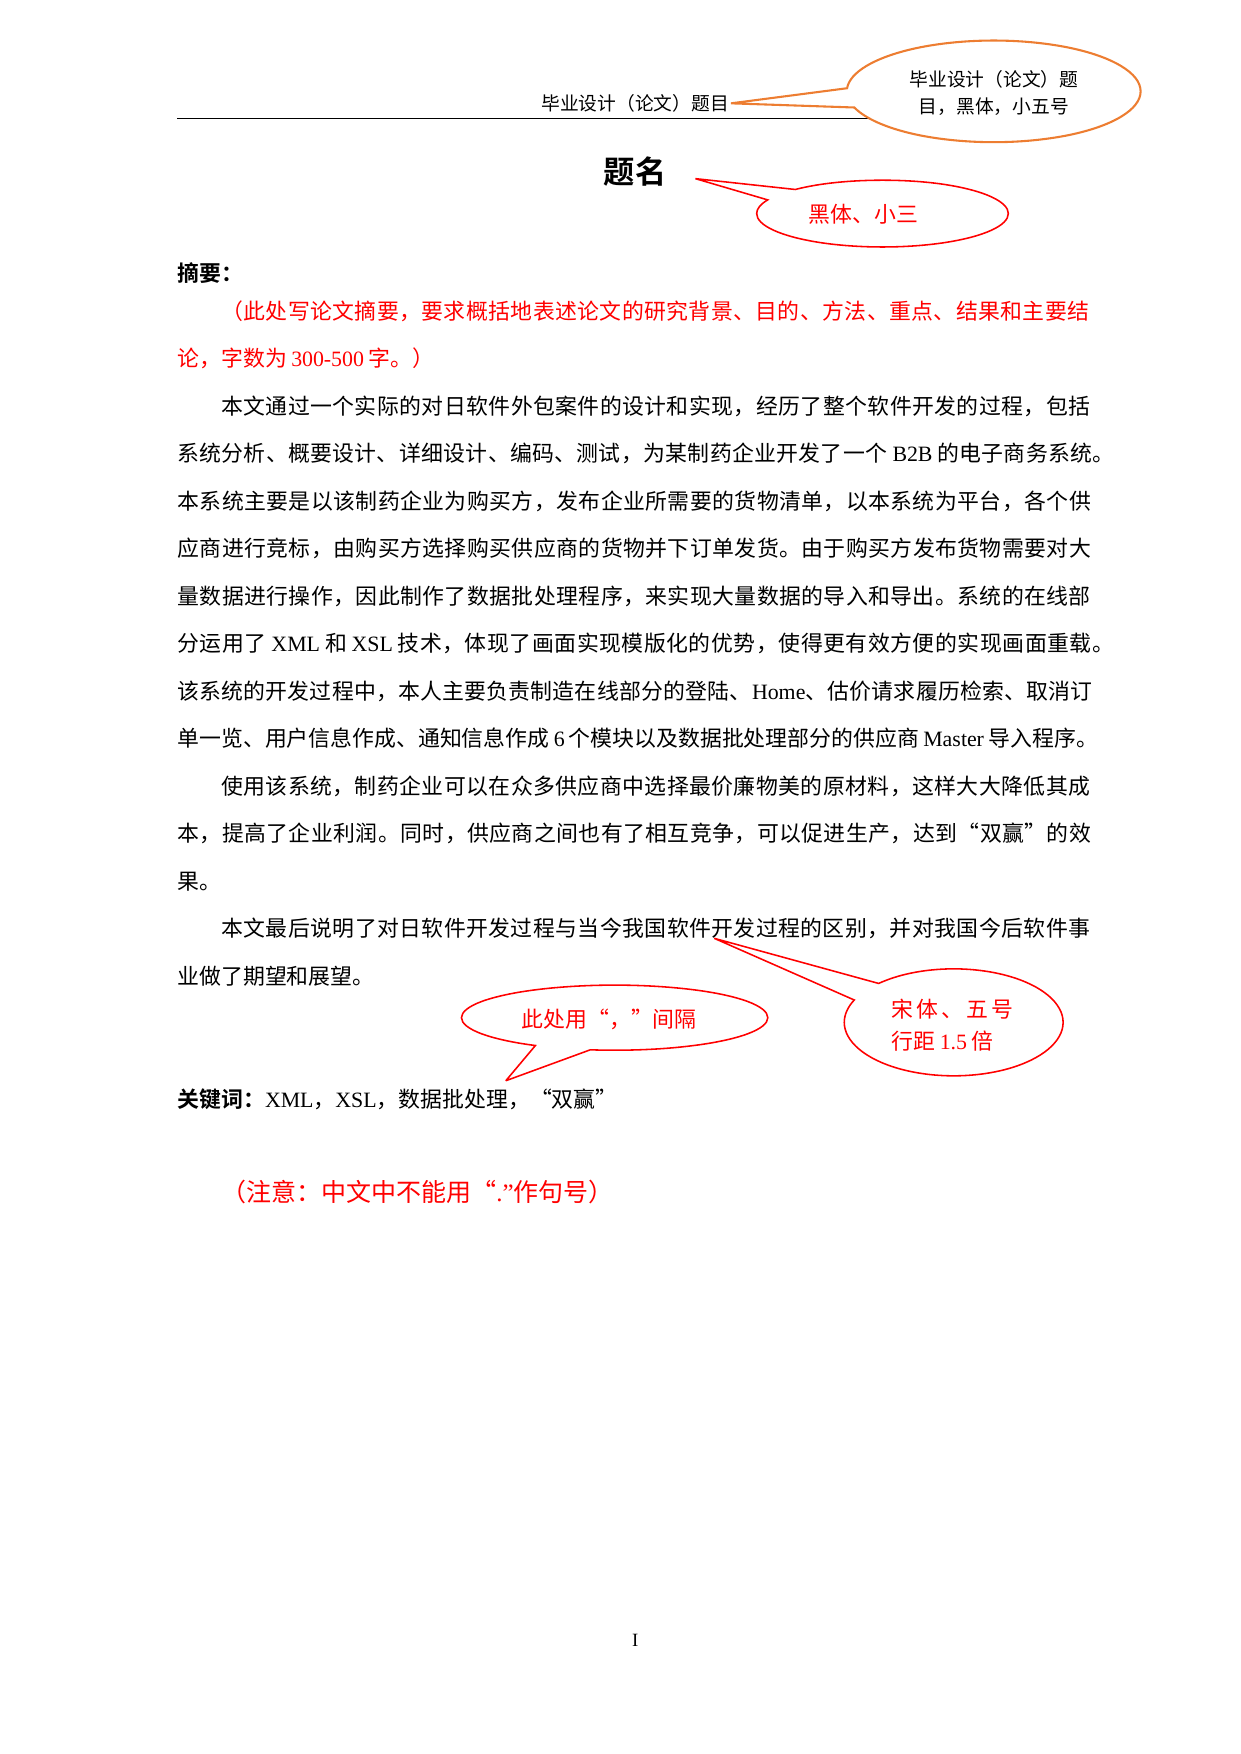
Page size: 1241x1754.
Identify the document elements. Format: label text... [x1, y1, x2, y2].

text 关键词：XML，XSL，数据批处理，“双赢” [177, 1082, 1092, 1113]
title 摘要： [177, 256, 1092, 287]
text 本文通过一个实际的对日软件外包案件的设计和实现，经历了整个软件开发的过程，包括系统分析、概要设计、详细设计、编码、测试，为某制药企业开发了一个B2B的电子商务系统。本系统主要是以该制药企业为购买方，发布企业所需要的货物清单，以本系统为平台，各个供应商进行竞标，由购买方选择购买供应商的货物并下订单发货。由于购买方发布货物需要对大量数据进行操作，因此制作了数据批处理程序，来实现大量数据的导入和导出。系统的在线部分运用了XML和XSL技术，体现了画面实现模版化的优势，使得更有效方便的实现画面重载。该系统的开发过程中，本人主要负责制造在线部分的登陆、Home、估价请求履历检索、取消订单一览、用户信息作成、通知信息作成6个模块以及数据批处理部分的供应商Master导入程序。 [177, 389, 1092, 753]
text （注意：中文中不能用“.”作句号） [177, 1172, 1092, 1209]
text （此处写论文摘要，要求概括地表述论文的研究背景、目的、方法、重点、结果和主要结论，字数为300-500字。） [177, 294, 1092, 373]
text 题名 [177, 148, 1092, 193]
text 使用该系统，制药企业可以在众多供应商中选择最价廉物美的原材料，这样大大降低其成本，提高了企业利润。同时，供应商之间也有了相互竞争，可以促进生产，达到“双赢”的效果。 [177, 769, 1092, 895]
text 本文最后说明了对日软件开发过程与当今我国软件开发过程的区别，并对我国今后软件事业做了期望和展望。 [177, 911, 1092, 990]
